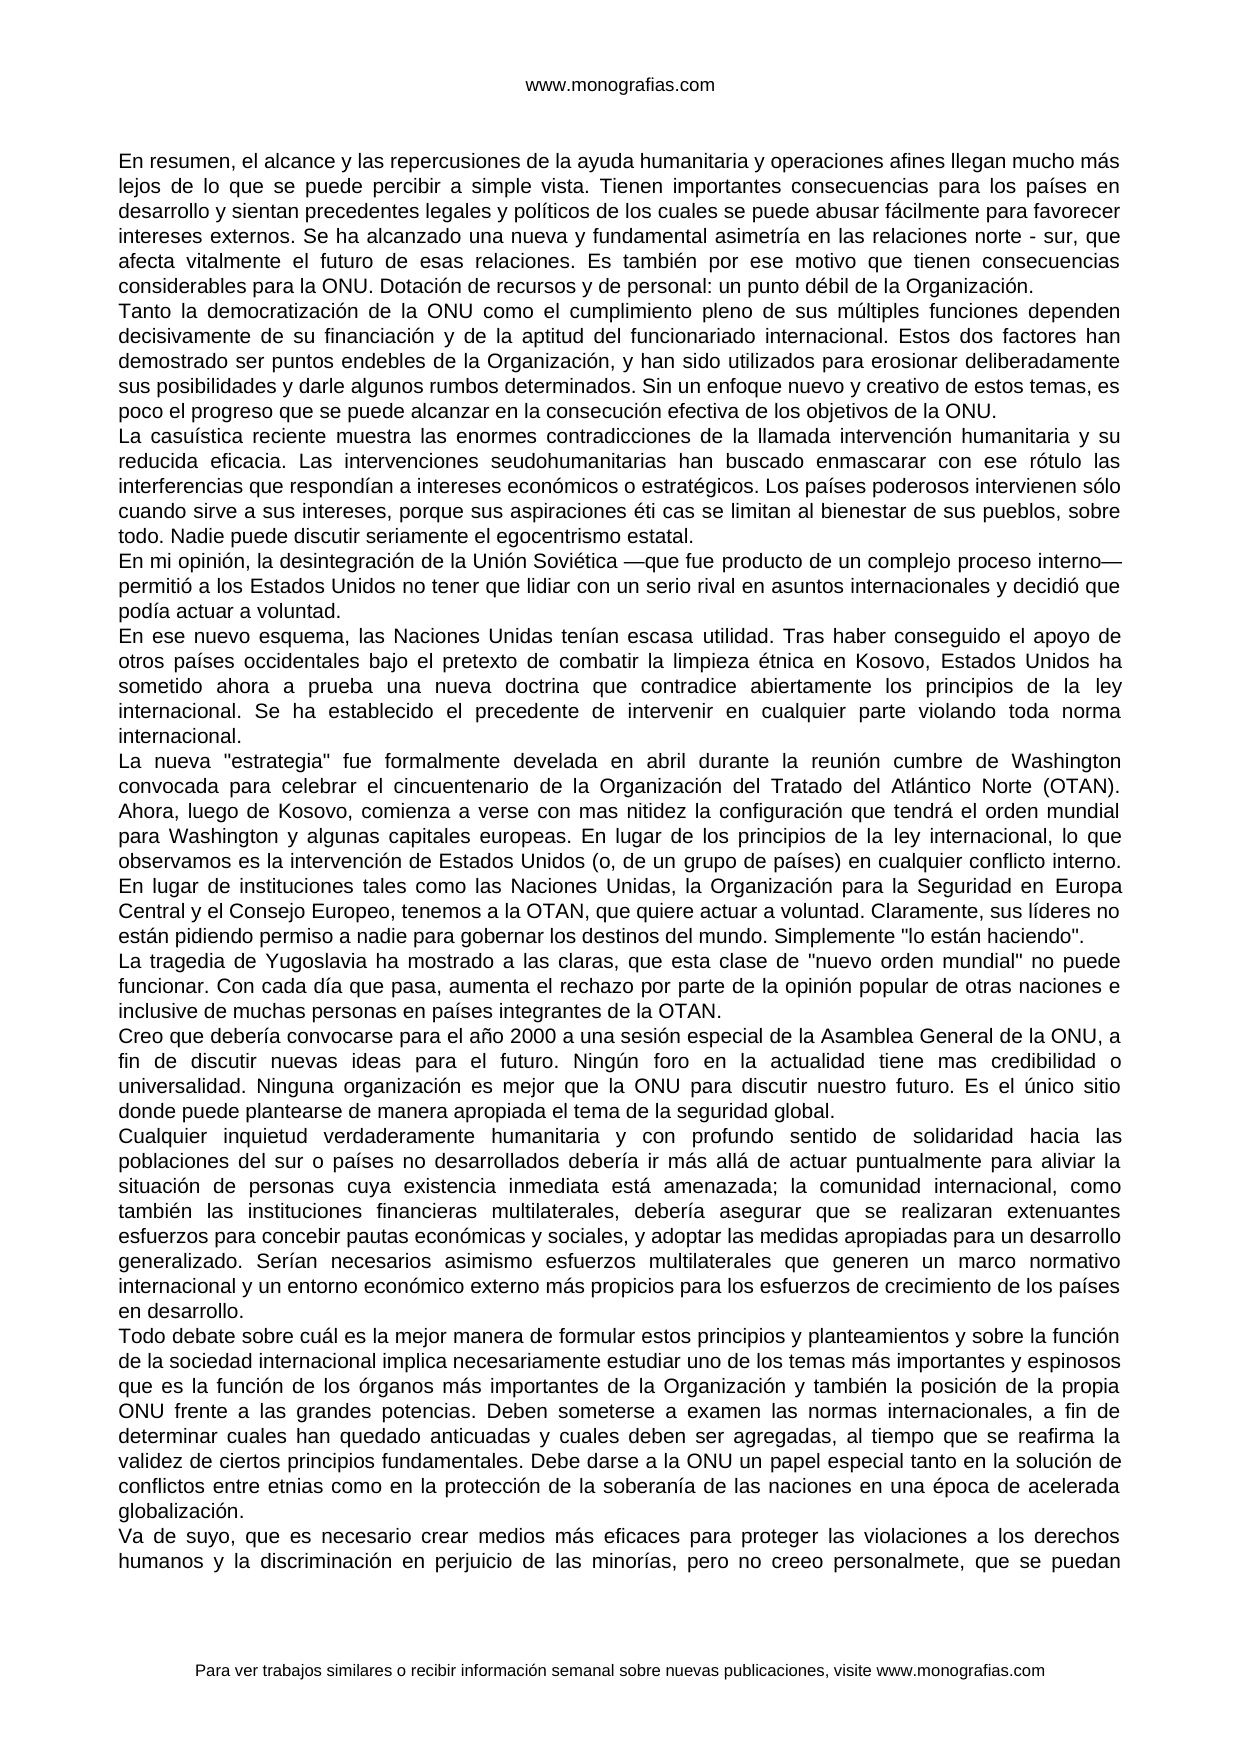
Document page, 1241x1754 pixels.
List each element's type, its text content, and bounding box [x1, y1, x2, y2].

text En mi opinión, la desintegración de la Unión Soviética —que fue producto de un complejo proceso interno— permitió a los Estados Unidos no tener que lidiar con un serio rival en asuntos internacionales y decidió que podía actuar a voluntad. [118, 548, 1122, 623]
text Tanto la democratización de la ONU como el cumplimiento pleno de sus múltiples funciones dependen decisivamente de su financiación y de la aptitud del funcionariado internacional. Estos dos factores han demostrado ser puntos endebles de la Organización, y han sido utilizados para erosionar deliberadamente sus posibilidades y darle algunos rumbos determinados. Sin un enfoque nuevo y creativo de estos temas, es poco el progreso que se puede alcanzar en la consecución efectiva de los objetivos de la ONU. [118, 298, 1122, 423]
text En resumen, el alcance y las repercusiones de la ayuda humanitaria y operaciones afines llegan mucho más lejos de lo que se puede percibir a simple vista. Tienen importantes consecuencias para los países en desarrollo y sientan precedentes legales y políticos de los cuales se puede abusar fácilmente para favorecer intereses externos. Se ha alcanzado una nueva y fundamental asimetría en las relaciones norte - sur, que afecta vitalmente el futuro de esas relaciones. Es también por ese motivo que tienen consecuencias considerables para la ONU. Dotación de recursos y de personal: un punto débil de la Organización. [118, 148, 1122, 298]
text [118, 1523, 1122, 1573]
text La casuística reciente muestra las enormes contradicciones de la llamada intervención humanitaria y su reducida eficacia. Las intervenciones seudohumanitarias han buscado enmascarar con ese rótulo las interferencias que respondían a intereses económicos o estratégicos. Los países poderosos intervienen sólo cuando sirve a sus intereses, porque sus aspiraciones éti cas se limitan al bienestar de sus pueblos, sobre todo. Nadie puede discutir seriamente el egocentrismo estatal. [118, 423, 1122, 548]
text La nueva "estrategia" fue formalmente develada en abril durante la reunión cumbre de Washington convocada para celebrar el cincuentenario de la Organización del Tratado del Atlántico Norte (OTAN). Ahora, luego de Kosovo, comienza a verse con mas nitidez la configuración que tendrá el orden mundial para Washington y algunas capitales europeas. En lugar de los principios de la ley internacional, lo que observamos es la intervención de Estados Unidos (o, de un grupo de países) en cualquier conflicto interno. En lugar de instituciones tales como las Naciones Unidas, la Organización para la Seguridad en Europa Central y el Consejo Europeo, tenemos a la OTAN, que quiere actuar a voluntad. Claramente, sus líderes no están pidiendo permiso a nadie para gobernar los destinos del mundo. Simplemente "lo están haciendo". [118, 748, 1122, 948]
text Todo debate sobre cuál es la mejor manera de formular estos principios y planteamientos y sobre la función de la sociedad internacional implica necesariamente estudiar uno de los temas más importantes y espinosos que es la función de los órganos más importantes de la Organización y también la posición de la propia ONU frente a las grandes potencias. Deben someterse a examen las normas internacionales, a fin de determinar cuales han quedado anticuadas y cuales deben ser agregadas, al tiempo que se reafirma la validez de ciertos principios fundamentales. Debe darse a la ONU un papel especial tanto en la solución de conflictos entre etnias como en la protección de la soberanía de las naciones en una época de acelerada globalización. [118, 1323, 1122, 1523]
text Cualquier inquietud verdaderamente humanitaria y con profundo sentido de solidaridad hacia las poblaciones del sur o países no desarrollados debería ir más allá de actuar puntualmente para aliviar la situación de personas cuya existencia inmediata está amenazada; la comunidad internacional, como también las instituciones financieras multilaterales, debería asegurar que se realizaran extenuantes esfuerzos para concebir pautas económicas y sociales, y adoptar las medidas apropiadas para un desarrollo generalizado. Serían necesarios asimismo esfuerzos multilaterales que generen un marco normativo internacional y un entorno económico externo más propicios para los esfuerzos de crecimiento de los países en desarrollo. [118, 1123, 1122, 1323]
text Creo que debería convocarse para el año una sesión especial de la Asamblea General de la ONU, a fin de discutir nuevas ideas para el futuro. Ningún foro en la actualidad tiene mas credibilidad o universalidad. Ninguna organización es mejor que la ONU para discutir nuestro futuro. Es el único sitio donde puede plantearse de manera apropiada el tema de la seguridad global. [118, 1023, 1122, 1123]
text En ese nuevo esquema, las Naciones Unidas tenían escasa utilidad. Tras haber conseguido el apoyo de otros países occidentales bajo el pretexto de combatir la limpieza étnica en Kosovo, Estados Unidos ha sometido ahora a prueba una nueva doctrina que contradice abiertamente los principios de la ley internacional. Se ha establecido el precedente de intervenir en cualquier parte violando toda norma internacional. [118, 623, 1122, 748]
text La tragedia de Yugoslavia ha mostrado a las claras, que esta clase de "nuevo orden mundial" no puede funcionar. Con cada día que pasa, aumenta el rechazo por parte de la opinión popular de otras naciones e inclusive de muchas personas en países integrantes de la OTAN. [118, 948, 1122, 1023]
